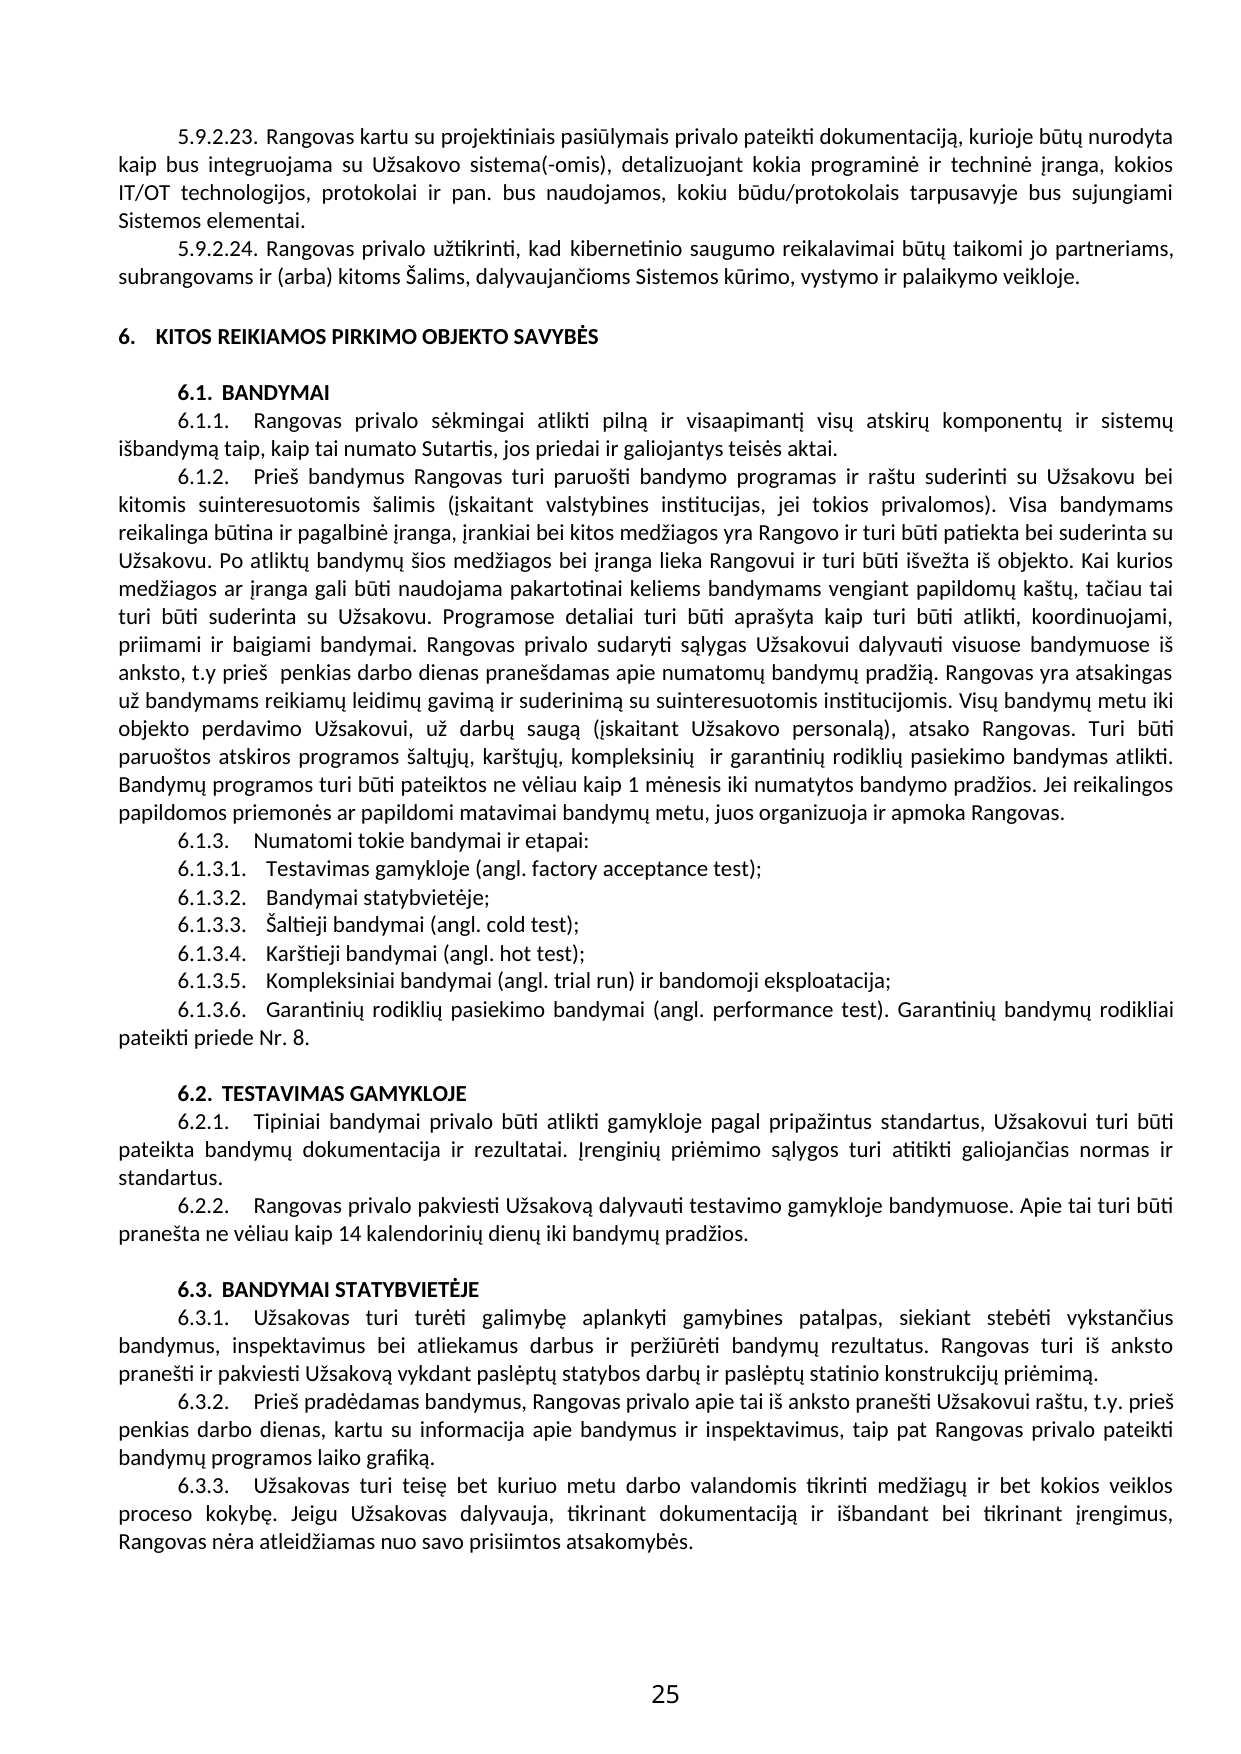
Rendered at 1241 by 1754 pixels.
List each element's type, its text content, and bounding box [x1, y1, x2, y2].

list Kompleksiniai bandymai (angl. trial run) ir bandomoji eksploatacija; [118, 967, 1175, 995]
list Bandymai statybvietėje; [118, 883, 1175, 911]
list BANDYMAI STATYBVIETĖJE [118, 1275, 1175, 1303]
list Užsakovas turi turėti galimybę aplankyti gamybines patalpas, siekiant stebėti vykstančius bandymus, inspektavimus bei atliekamus darbus ir peržiūrėti bandymų rezultatus. Rangovas turi iš anksto pranešti ir pakviesti Užsakovą vykdant paslėptų statybos darbų ir paslėptų statinio konstrukcijų priėmimą. [118, 1303, 1175, 1387]
list Prieš pradėdamas bandymus, Rangovas privalo apie tai iš anksto pranešti Užsakovui raštu, t.y. prieš penkias darbo dienas, kartu su informacija apie bandymus ir inspektavimus, taip pat Rangovas privalo pateikti bandymų programos laiko grafiką. [118, 1387, 1175, 1471]
list Karštieji bandymai (angl. hot test); [118, 939, 1175, 967]
list Rangovas privalo sėkmingai atlikti pilną ir visaapimantį visų atskirų komponentų ir sistemų išbandymą taip, kaip tai numato Sutartis, jos priedai ir galiojantys teisės aktai. [118, 406, 1175, 462]
list Šaltieji bandymai (angl. cold test); [118, 911, 1175, 939]
list Užsakovas turi teisę bet kuriuo metu darbo valandomis tikrinti medžiagų ir bet kokios veiklos proceso kokybę. Jeigu Užsakovas dalyvauja, tikrinant dokumentaciją ir išbandant bei tikrinant įrengimus, Rangovas nėra atleidžiamas nuo savo prisiimtos atsakomybės. [118, 1471, 1175, 1555]
list Rangovas kartu su projektiniais pasiūlymais privalo pateikti dokumentaciją, kurioje būtų nurodyta kaip bus integruojama su Užsakovo sistema(-omis), detalizuojant kokia programinė ir techninė įranga, kokios IT/OT technologijos, protokolai ir pan. bus naudojamos, kokiu būdu/protokolais tarpusavyje bus sujungiami Sistemos elementai. [118, 122, 1175, 234]
list Garantinių rodiklių pasiekimo bandymai (angl. performance test). Garantinių bandymų rodikliai pateikti priede Nr. 8. [118, 995, 1175, 1051]
list Testavimas gamykloje (angl. factory acceptance test); [118, 854, 1175, 883]
list Rangovas privalo pakviesti Užsakovą dalyvauti testavimo gamykloje bandymuose. Apie tai turi būti pranešta ne vėliau kaip 14 kalendorinių dienų iki bandymų pradžios. [118, 1191, 1175, 1247]
list Prieš bandymus Rangovas turi paruošti bandymo programas ir raštu suderinti su Užsakovu bei kitomis suinteresuotomis šalimis (įskaitant valstybines institucijas, jei tokios privalomos). Visa bandymams reikalinga būtina ir pagalbinė įranga, įrankiai bei kitos medžiagos yra Rangovo ir turi būti patiekta bei suderinta su Užsakovu. Po atliktų bandymų šios medžiagos bei įranga lieka Rangovui ir turi būti išvežta iš objekto. Kai kurios medžiagos ar įranga gali būti naudojama pakartotinai keliems bandymams vengiant papildomų kaštų, tačiau tai turi būti suderinta su Užsakovu. Programose detaliai turi būti aprašyta kaip turi būti atlikti, koordinuojami, priimami ir baigiami bandymai. Rangovas privalo sudaryti sąlygas Užsakovui dalyvauti visuose bandymuose iš anksto, t.y prieš penkias darbo dienas pranešdamas apie numatomų bandymų pradžią. Rangovas yra atsakingas už bandymams reikiamų leidimų gavimą ir suderinimą su suinteresuotomis institucijomis. Visų bandymų metu iki objekto perdavimo Užsakovui, už darbų saugą (įskaitant Užsakovo personalą), atsako Rangovas. Turi būti paruoštos atskiros programos šaltųjų, karštųjų, kompleksinių ir garantinių rodiklių pasiekimo bandymas atlikti. Bandymų programos turi būti pateiktos ne vėliau kaip 1 mėnesis iki numatytos bandymo pradžios. Jei reikalingos papildomos priemonės ar papildomi matavimai bandymų metu, juos organizuoja ir apmoka Rangovas. [118, 462, 1175, 827]
list Numatomi tokie bandymai ir etapai: [118, 827, 1175, 854]
list Tipiniai bandymai privalo būti atlikti gamykloje pagal pripažintus standartus, Užsakovui turi būti pateikta bandymų dokumentacija ir rezultatai. Įrenginių priėmimo sąlygos turi atitikti galiojančias normas ir standartus. [118, 1107, 1175, 1191]
list TESTAVIMAS GAMYKLOJE [118, 1079, 1175, 1107]
list Rangovas privalo užtikrinti, kad kibernetinio saugumo reikalavimai būtų taikomi jo partneriams, subrangovams ir (arba) kitoms Šalims, dalyvaujančioms Sistemos kūrimo, vystymo ir palaikymo veikloje. [118, 234, 1175, 290]
subtitle KITOS REIKIAMOS PIRKIMO OBJEKTO SAVYBĖS [118, 322, 1175, 350]
list BANDYMAI [118, 378, 1175, 406]
